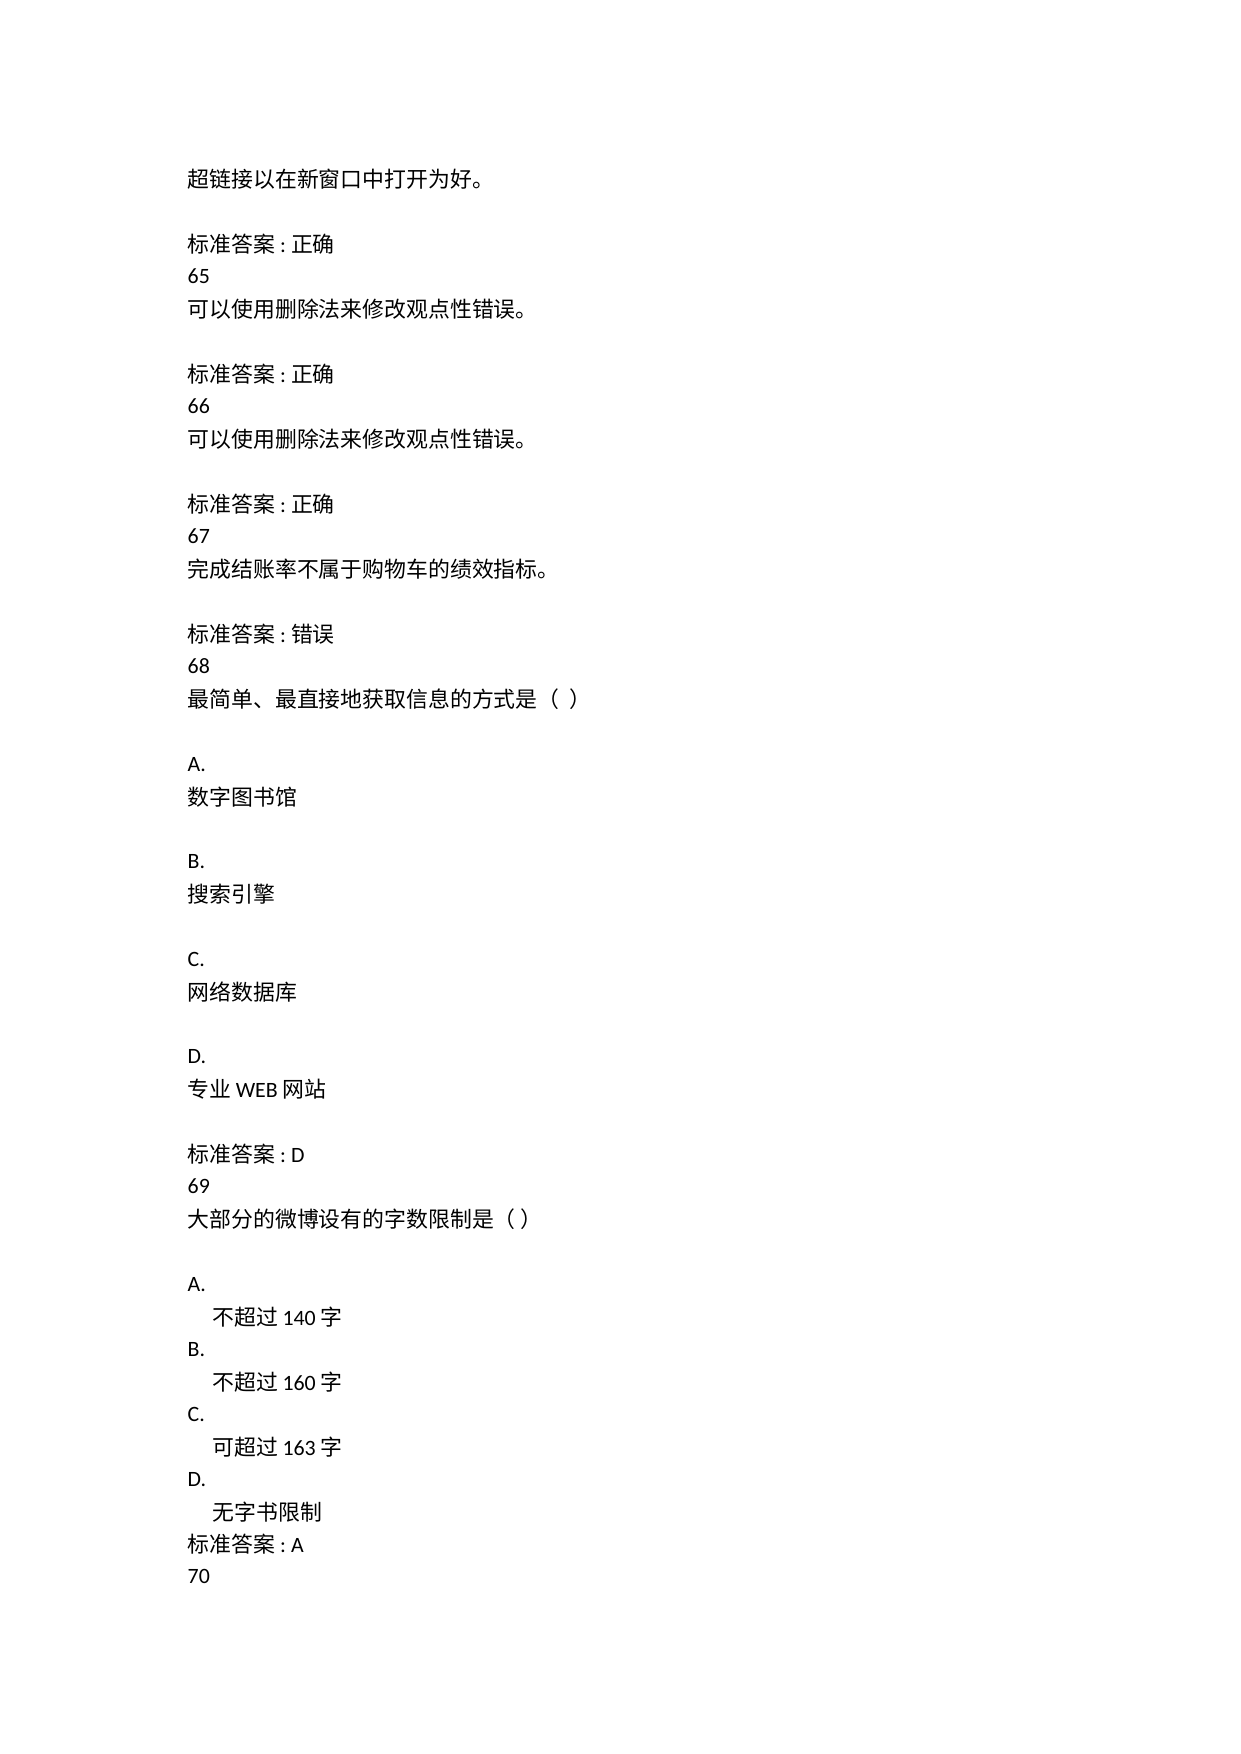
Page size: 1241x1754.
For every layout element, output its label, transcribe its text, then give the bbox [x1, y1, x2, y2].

text 网络数据库 [187, 974, 1053, 1007]
text 65 [187, 259, 1053, 292]
text 数字图书馆 [187, 779, 1053, 812]
text D. [187, 1039, 1053, 1072]
text 67 [187, 519, 1053, 552]
text 69 [187, 1169, 1053, 1202]
text 标准答案 : 正确 [187, 227, 1053, 259]
text 不超过140字 [187, 1299, 1053, 1332]
text C. [187, 1397, 1053, 1429]
text 标准答案 : D [187, 1137, 1053, 1169]
text 标准答案 : A [187, 1527, 1053, 1559]
text A. [187, 747, 1053, 779]
text D. [187, 1462, 1053, 1494]
text 标准答案 : 正确 [187, 487, 1053, 519]
text 70 [187, 1559, 1053, 1592]
text 最简单、最直接地获取信息的方式是（ ） [187, 682, 1053, 714]
text A. [187, 1267, 1053, 1299]
text B. [187, 844, 1053, 877]
text 可超过163字 [187, 1429, 1053, 1462]
text 搜索引擎 [187, 877, 1053, 909]
text 可以使用删除法来修改观点性错误。 [187, 422, 1053, 454]
text 66 [187, 389, 1053, 422]
text 68 [187, 649, 1053, 682]
text 专业WEB网站 [187, 1072, 1053, 1104]
text 可以使用删除法来修改观点性错误。 [187, 292, 1053, 324]
text 超链接以在新窗口中打开为好。 [187, 162, 1053, 194]
text C. [187, 942, 1053, 974]
text B. [187, 1332, 1053, 1364]
text 大部分的微博设有的字数限制是（ ） [187, 1202, 1053, 1234]
text 标准答案 : 正确 [187, 357, 1053, 389]
text 标准答案 : 错误 [187, 617, 1053, 649]
text 不超过160字 [187, 1364, 1053, 1397]
text 无字书限制 [187, 1494, 1053, 1527]
text 完成结账率不属于购物车的绩效指标。 [187, 552, 1053, 584]
